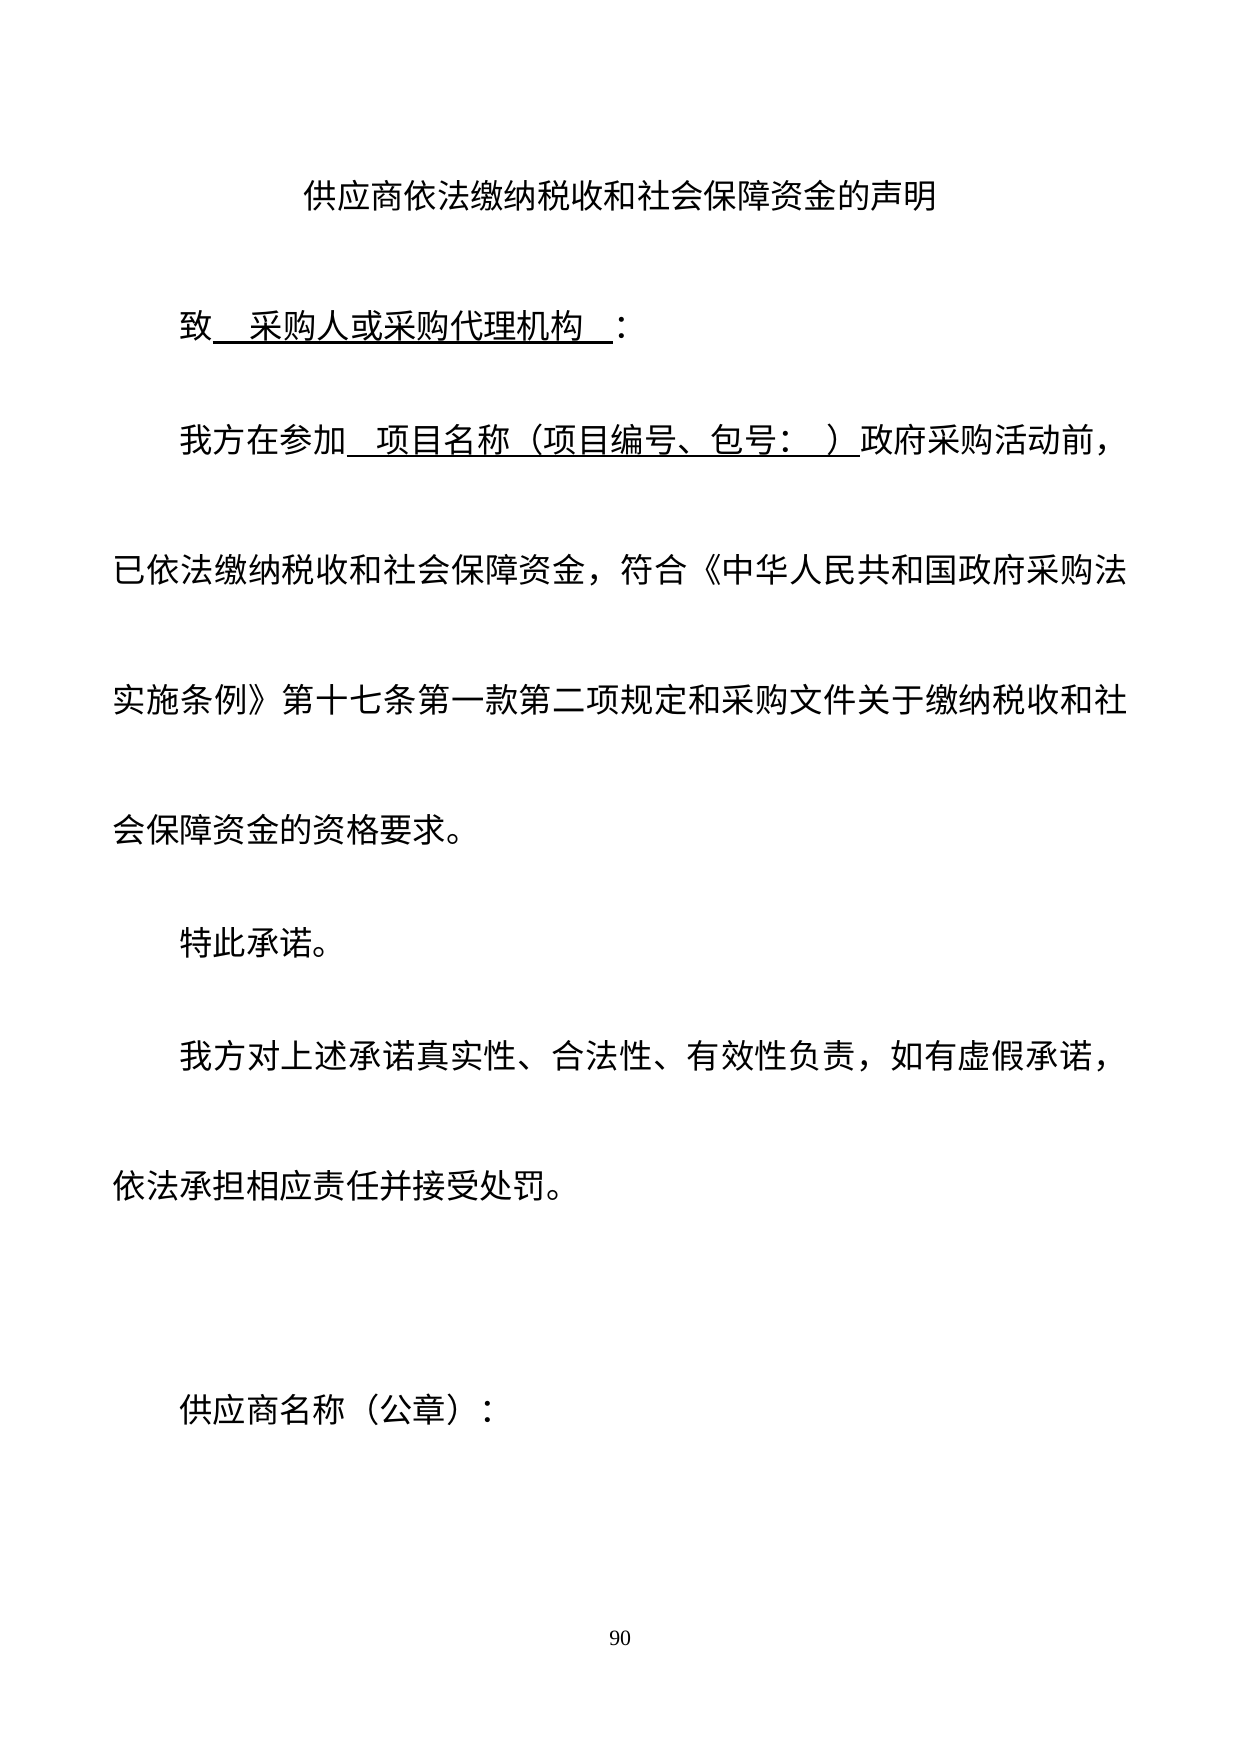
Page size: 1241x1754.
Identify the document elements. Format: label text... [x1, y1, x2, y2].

text 特此承诺。 [112, 908, 1128, 973]
text 供应商名称（公章）： [112, 1375, 1128, 1440]
text 我方对上述承诺真实性、合法性、有效性负责，如有虚假承诺，依法承担相应责任并接受处罚。 [112, 1022, 1128, 1217]
text 供应商依法缴纳税收和社会保障资金的声明 [112, 162, 1128, 227]
text 我方在参加 项目名称（项目编号、包号： ）政府采购活动前，已依法缴纳税收和社会保障资金，符合《中华人民共和国政府采购法实施条例》第十七条第一款第二项规定和采购文件关于缴纳税收和社会保障资金的资格要求。 [112, 405, 1128, 860]
text 致 采购人或采购代理机构 ： [112, 292, 1128, 357]
